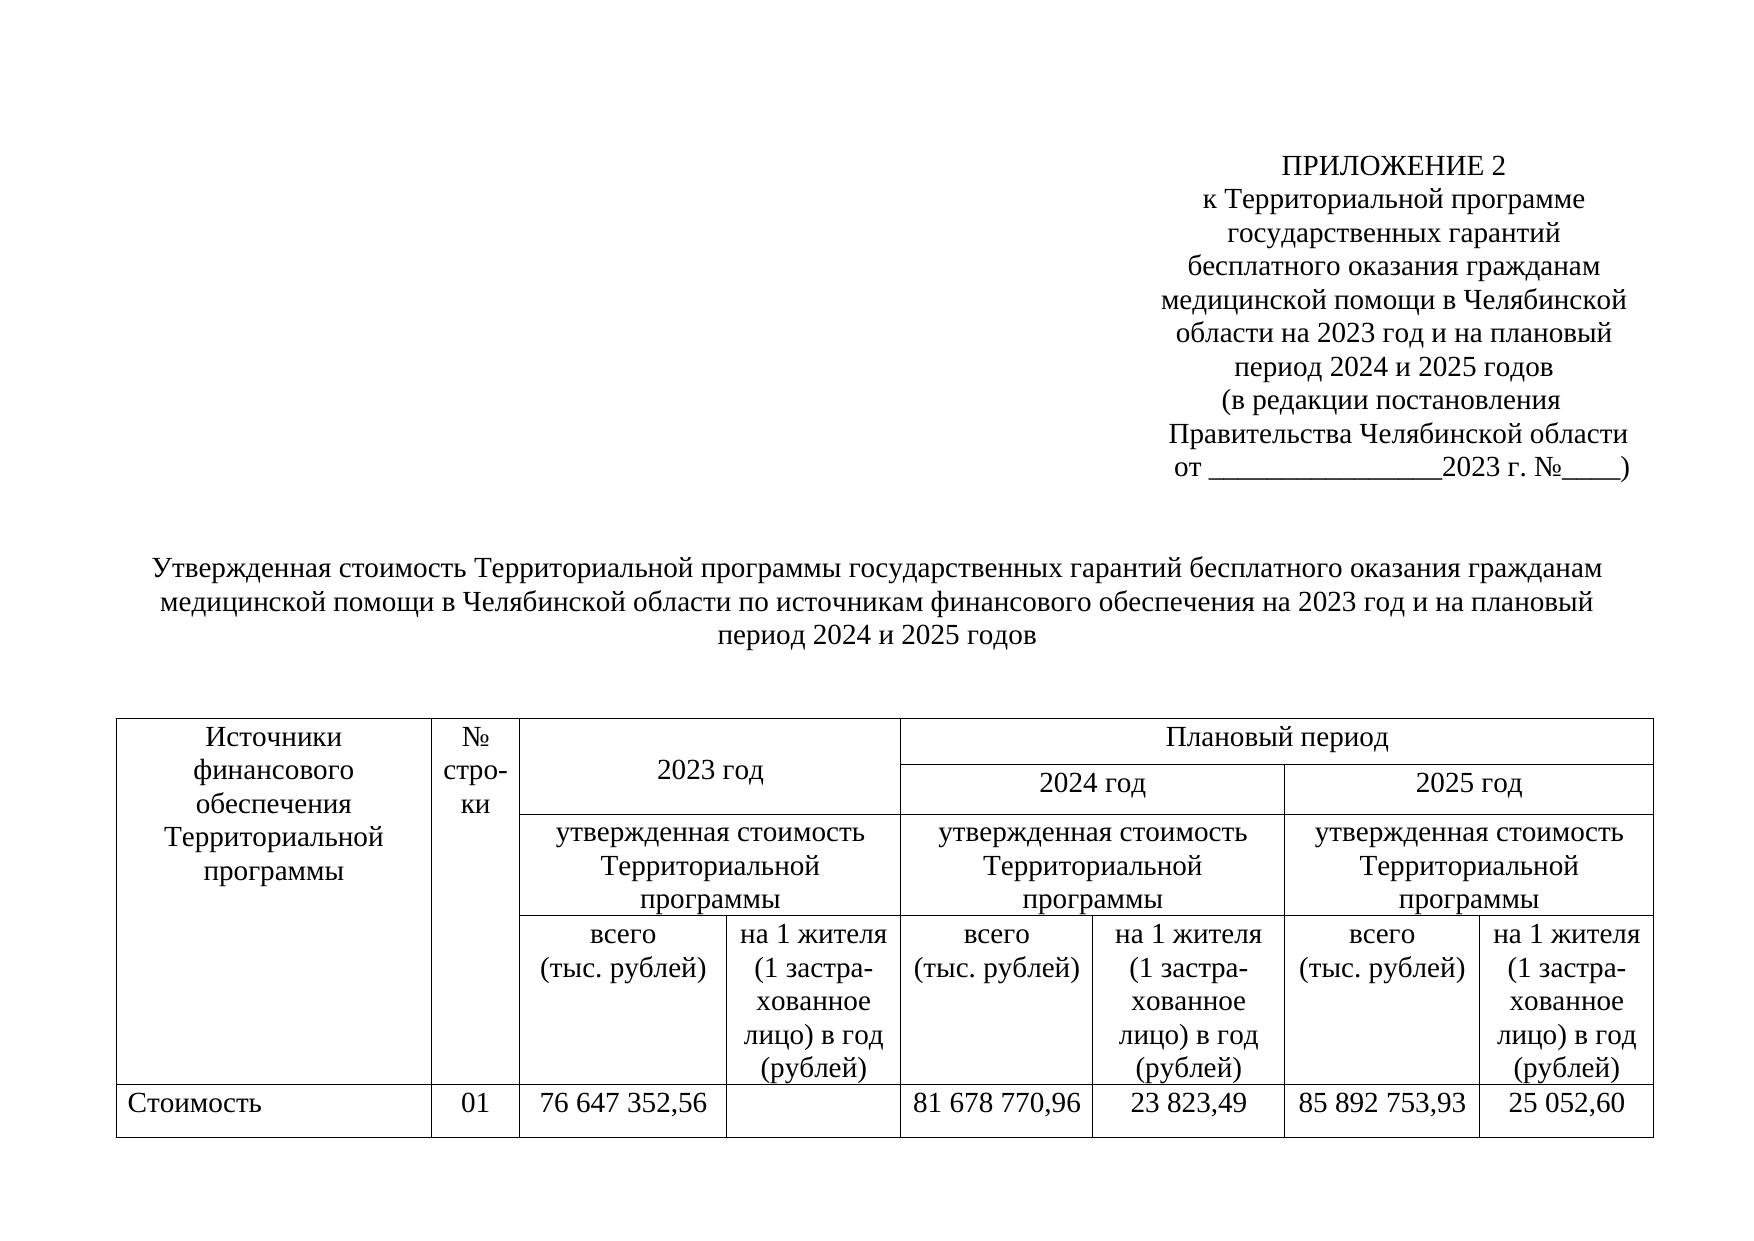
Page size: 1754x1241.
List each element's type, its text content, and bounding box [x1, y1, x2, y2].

table_header Источники финансового обеспечения Территориальной программы [117, 719, 431, 1084]
text ПРИЛОЖЕНИЕ 2 [1152, 148, 1636, 181]
table_cell всего (тыс. рублей) [520, 916, 726, 1084]
table_cell 01 [432, 1085, 519, 1137]
table_header № стро-ки [432, 719, 519, 1084]
table_cell 85 892 753,93 [1285, 1085, 1479, 1137]
table_cell 76 647 352,56 [520, 1085, 726, 1137]
text Правительства Челябинской области [118, 416, 1636, 449]
text медицинской помощи в Челябинской области по источникам финансового обеспечения на 2023 год и на плановый период 2024 и 2025 годов [118, 584, 1636, 651]
table_cell всего (тыс. рублей) [1285, 916, 1479, 1084]
text Утвержденная стоимость Территориальной программы государственных гарантий бесплатного оказания гражданам [118, 550, 1636, 584]
text (в редакции постановления [118, 382, 1636, 416]
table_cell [1093, 1085, 1284, 1137]
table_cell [727, 1085, 900, 1137]
table_cell утвержденная стоимость Территориальной программы [520, 815, 900, 915]
text к Территориальной программе [1152, 181, 1636, 215]
table_cell на 1 жителя (1 застра-хованное лицо) в год (рублей) [727, 916, 900, 1084]
text бесплатного оказания гражданам [1152, 248, 1636, 282]
text области на 2023 год и на плановый [1152, 315, 1636, 349]
table_cell 81 678 770,96 [901, 1085, 1092, 1137]
table_cell утвержденная стоимость Территориальной программы [1285, 815, 1653, 915]
table_header Плановый период [901, 719, 1653, 764]
table_cell на 1 жителя (1 застра-хованное лицо) в год (рублей) [1480, 916, 1653, 1084]
table_cell утвержденная стоимость Территориальной программы [901, 815, 1284, 915]
table_cell 2024 год [901, 765, 1284, 813]
text от ________________2023 г. №____) [118, 449, 1636, 483]
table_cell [1480, 1085, 1653, 1137]
text медицинской помощи в Челябинской [1152, 282, 1636, 315]
table_cell на 1 жителя (1 застра-хованное лицо) в год (рублей) [1093, 916, 1284, 1084]
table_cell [117, 1085, 431, 1137]
text период 2024 и 2025 годов [1152, 349, 1636, 382]
table_cell всего (тыс. рублей) [901, 916, 1092, 1084]
text государственных гарантий [1152, 215, 1636, 248]
table_cell 2025 год [1285, 765, 1653, 813]
table_header 2023 год [520, 719, 900, 813]
